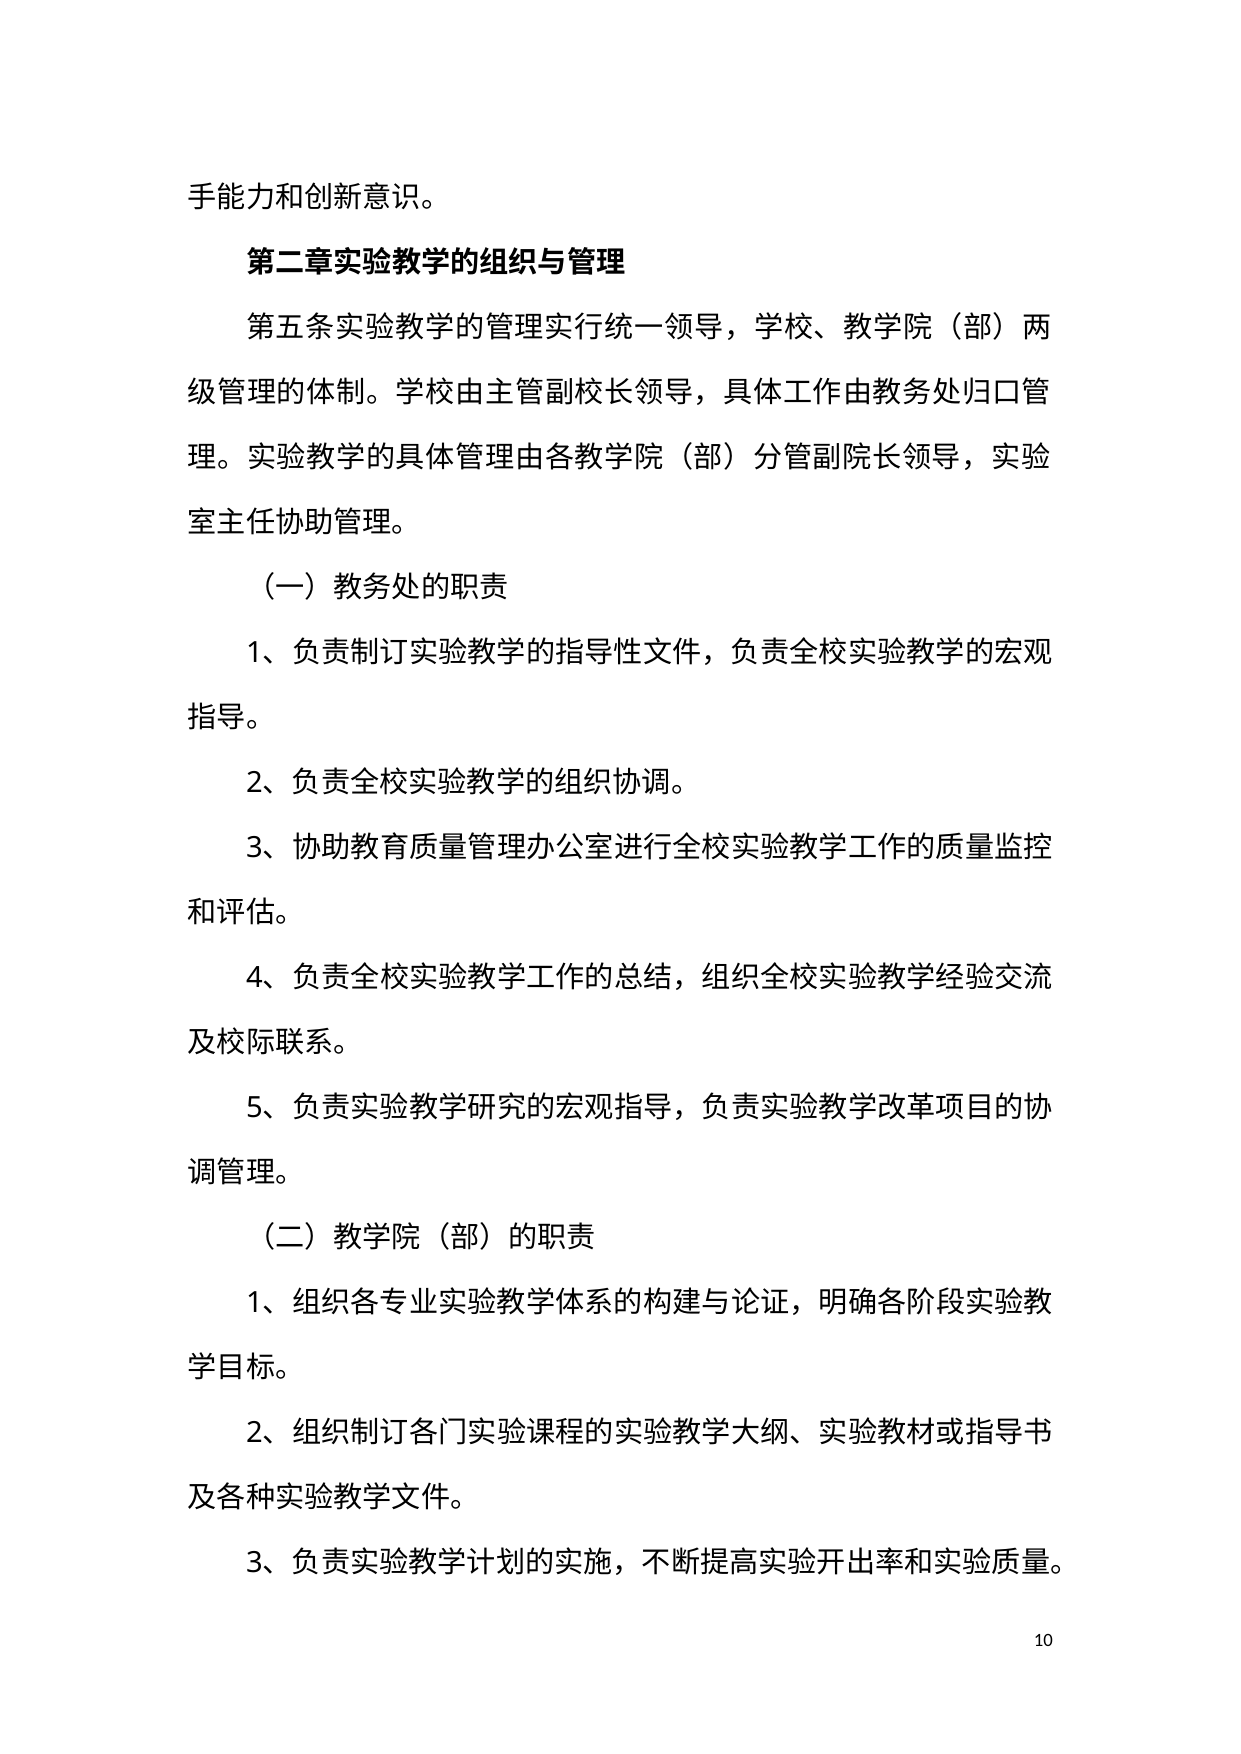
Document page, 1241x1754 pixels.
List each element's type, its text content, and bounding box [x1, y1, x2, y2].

text 1、组织各专业实验教学体系的构建与论证，明确各阶段实验教学目标。 [187, 1267, 1053, 1397]
text 1、负责制订实验教学的指导性文件，负责全校实验教学的宏观指导。 [187, 617, 1053, 747]
text 第五条实验教学的管理实行统一领导，学校、教学院（部）两级管理的体制。学校由主管副校长领导，具体工作由教务处归口管理。实验教学的具体管理由各教学院（部）分管副院长领导，实验室主任协助管理。 [187, 292, 1053, 552]
text 2、组织制订各门实验课程的实验教学大纲、实验教材或指导书及各种实验教学文件。 [187, 1397, 1053, 1527]
text （二）教学院（部）的职责 [187, 1202, 1053, 1267]
text 3、协助教育质量管理办公室进行全校实验教学工作的质量监控和评估。 [187, 812, 1053, 942]
text 3、负责实验教学计划的实施，不断提高实验开出率和实验质量。 [187, 1527, 1053, 1592]
text （一）教务处的职责 [187, 552, 1053, 617]
text 4、负责全校实验教学工作的总结，组织全校实验教学经验交流及校际联系。 [187, 942, 1053, 1072]
text 2、负责全校实验教学的组织协调。 [187, 747, 1053, 812]
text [187, 162, 1053, 227]
text 第二章实验教学的组织与管理 [187, 227, 1053, 292]
text 5、负责实验教学研究的宏观指导，负责实验教学改革项目的协调管理。 [187, 1072, 1053, 1202]
